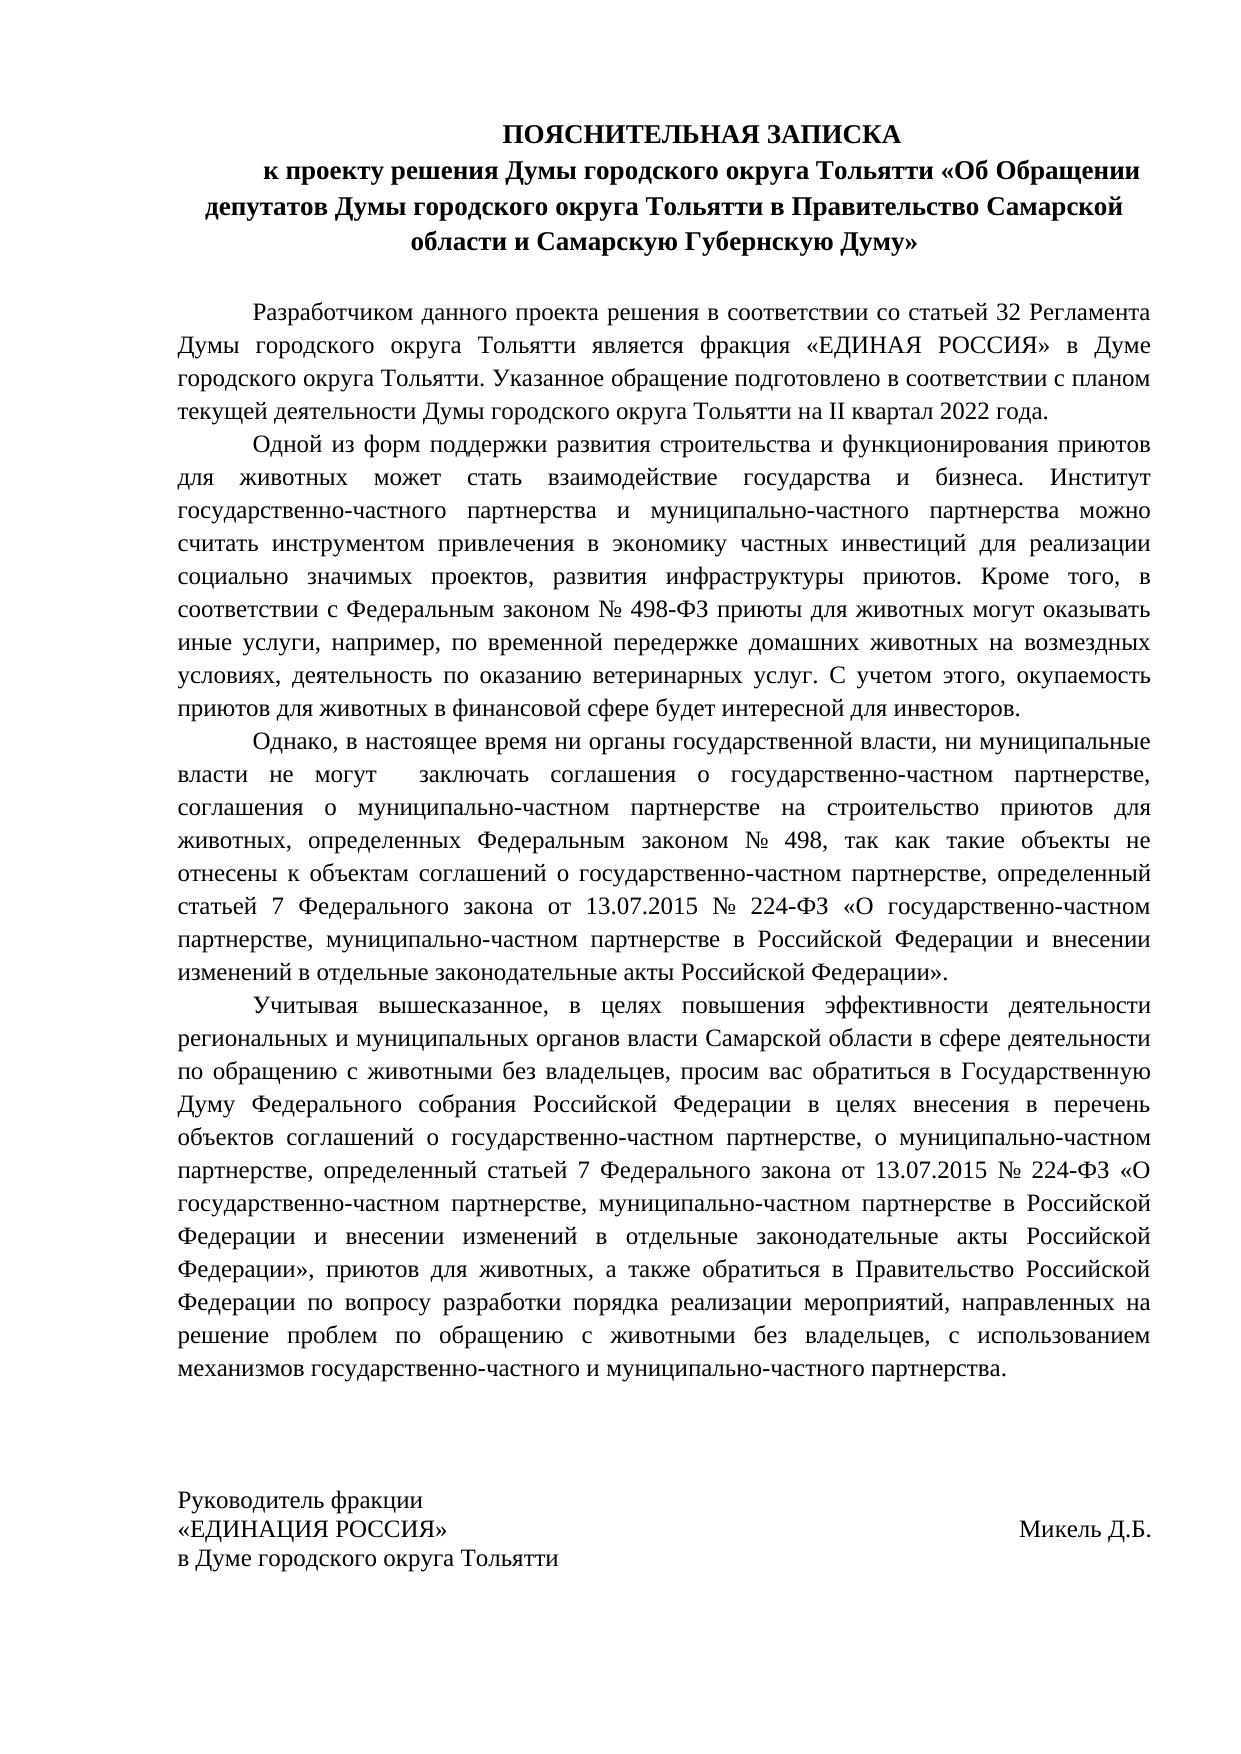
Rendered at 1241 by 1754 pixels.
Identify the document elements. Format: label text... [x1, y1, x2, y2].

text ПОЯСНИТЕЛЬНАЯ ЗАПИСКА [177, 118, 1152, 149]
text Учитывая вышесказанное, в целях повышения эффективности деятельности региональных и муниципальных органов власти Самарской области в сфере деятельности по обращению с животными без владельцев, просим вас обратиться в Государственную Думу Федерального собрания Российской Федерации в целях внесения в перечень объектов соглашений о государственно-частном партнерстве, о муниципально-частном партнерстве, определенный статьей 7 Федерального закона от 13.07.2015 № 224-ФЗ «О государственно-частном партнерстве, муниципально-частном партнерстве в Российской Федерации и внесении изменений в отдельные законодательные акты Российской Федерации», приютов для животных, а также обратиться в Правительство Российской Федерации по вопросу разработки порядка реализации мероприятий, направленных на решение проблем по обращению с животными без владельцев, с использованием механизмов государственно-частного и муниципально-частного партнерства. [177, 990, 1152, 1382]
text к проекту решения Думы городского округа Тольятти «Об Обращении депутатов Думы городского округа Тольятти в Правительство Самарской области и Самарскую Губернскую Думу» [177, 154, 1152, 256]
table_header Руководитель фракции «ЕДИНАЦИЯ РОССИЯ» в Думе городского округа Тольятти [166, 1486, 768, 1572]
table_header Микель Д.Б. [768, 1486, 1163, 1572]
text Разработчиком данного проекта решения в соответствии со статьей 32 Регламента Думы городского округа Тольятти является фракция «ЕДИНАЯ РОССИЯ» в Думе городского округа Тольятти. Указанное обращение подготовлено в соответствии с планом текущей деятельности Думы городского округа Тольятти на II квартал 2022 года. [177, 297, 1152, 424]
text Однако, в настоящее время ни органы государственной власти, ни муниципальные власти не могут заключать соглашения о государственно-частном партнерстве, соглашения о муниципально-частном партнерстве на строительство приютов для животных, определенных Федеральным законом № 498, так как такие объекты не отнесены к объектам соглашений о государственно-частном партнерстве, определенный статьей 7 Федерального закона от 13.07.2015 № 224-ФЗ «О государственно-частном партнерстве, муниципально-частном партнерстве в Российской Федерации и внесении изменений в отдельные законодательные акты Российской Федерации». [177, 726, 1152, 986]
text Одной из форм поддержки развития строительства и функционирования приютов для животных может стать взаимодействие государства и бизнеса. Институт государственно-частного партнерства и муниципально-частного партнерства можно считать инструментом привлечения в экономику частных инвестиций для реализации социально значимых проектов, развития инфраструктуры приютов. Кроме того, в соответствии с Федеральным законом № 498-ФЗ приюты для животных могут оказывать иные услуги, например, по временной передержке домашних животных на возмездных условиях, деятельность по оказанию ветеринарных услуг. С учетом этого, окупаемость приютов для животных в финансовой сфере будет интересной для инвесторов. [177, 429, 1152, 722]
